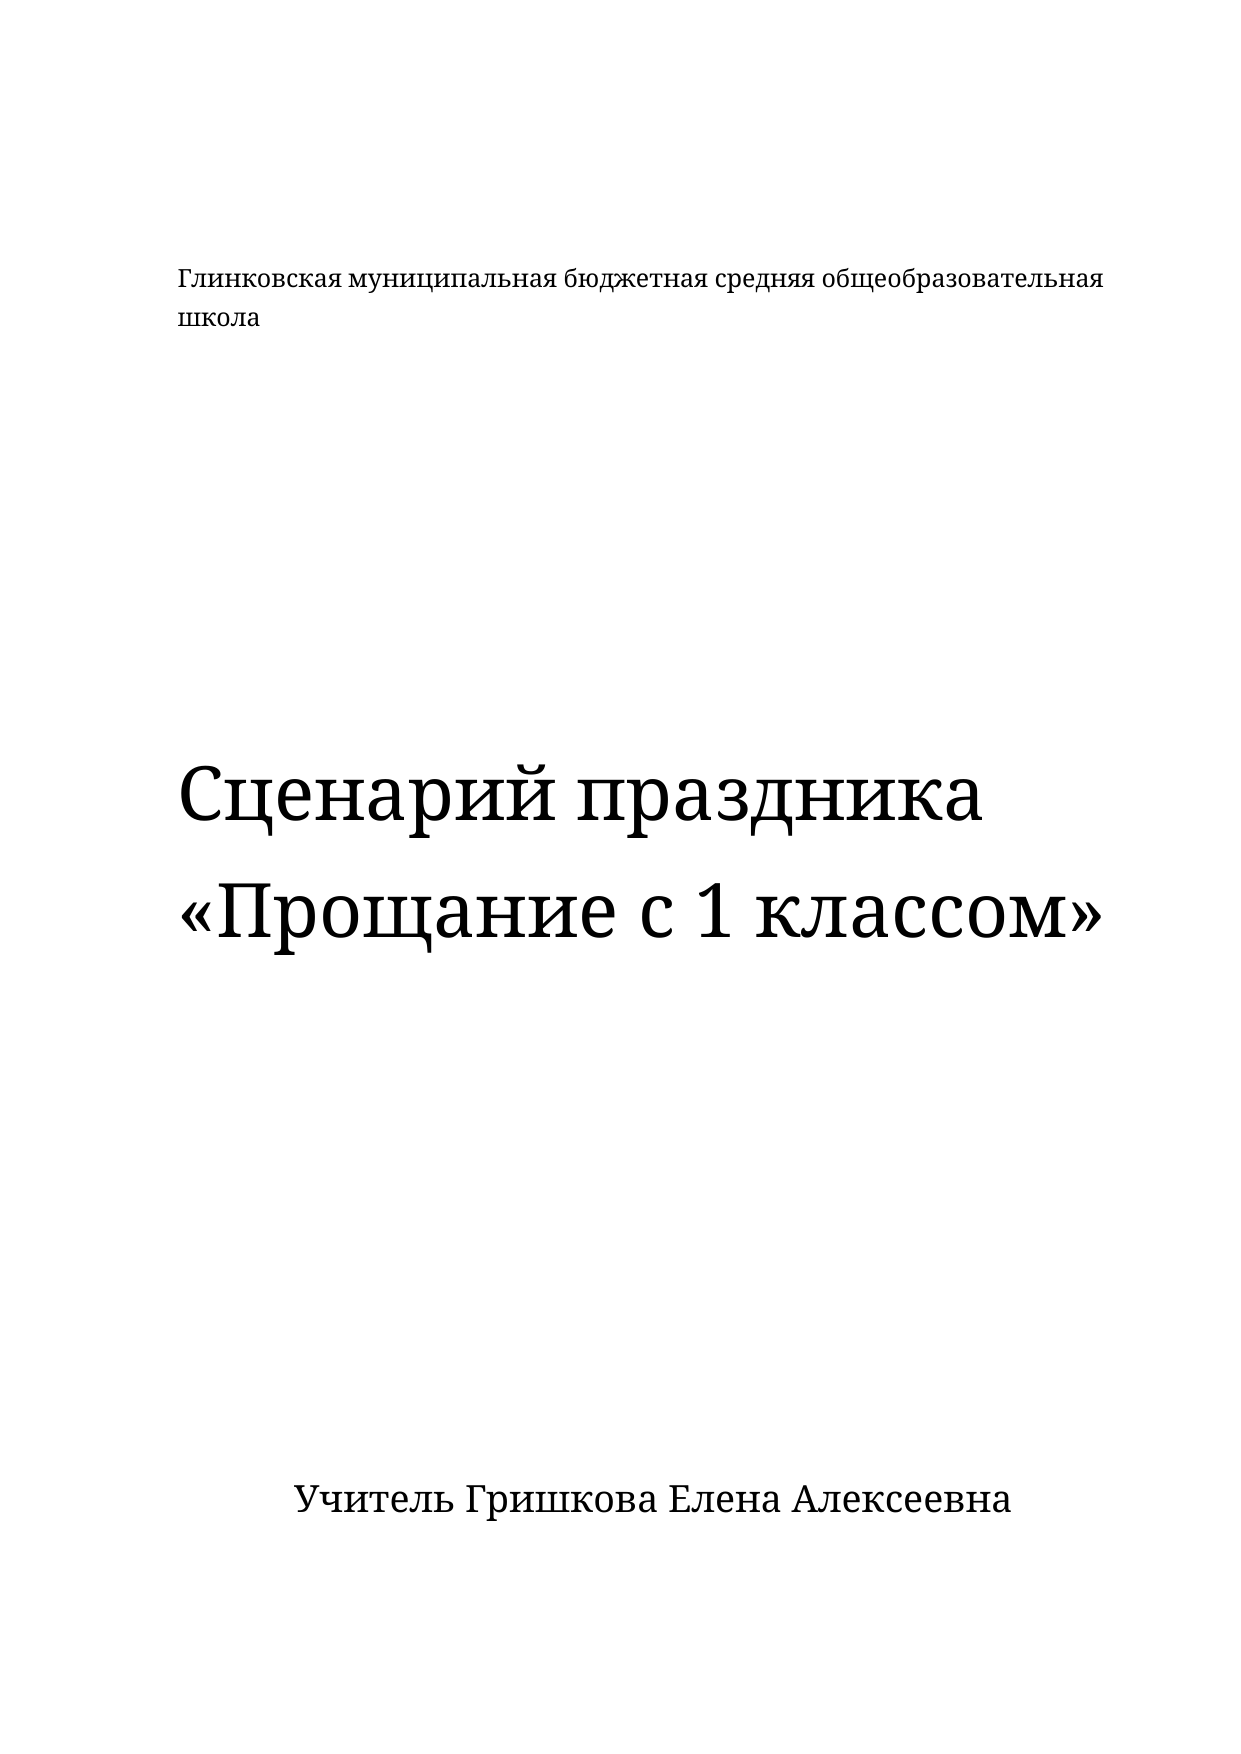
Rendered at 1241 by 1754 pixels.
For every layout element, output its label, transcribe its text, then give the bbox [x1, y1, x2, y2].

text Сценарий праздника «Прощание с 1 классом» [177, 740, 1152, 960]
text Глинковская муниципальная бюджетная средняя общеобразовательная школа [177, 261, 1152, 334]
text Учитель Гришкова Елена Алексеевна [177, 1473, 1152, 1524]
